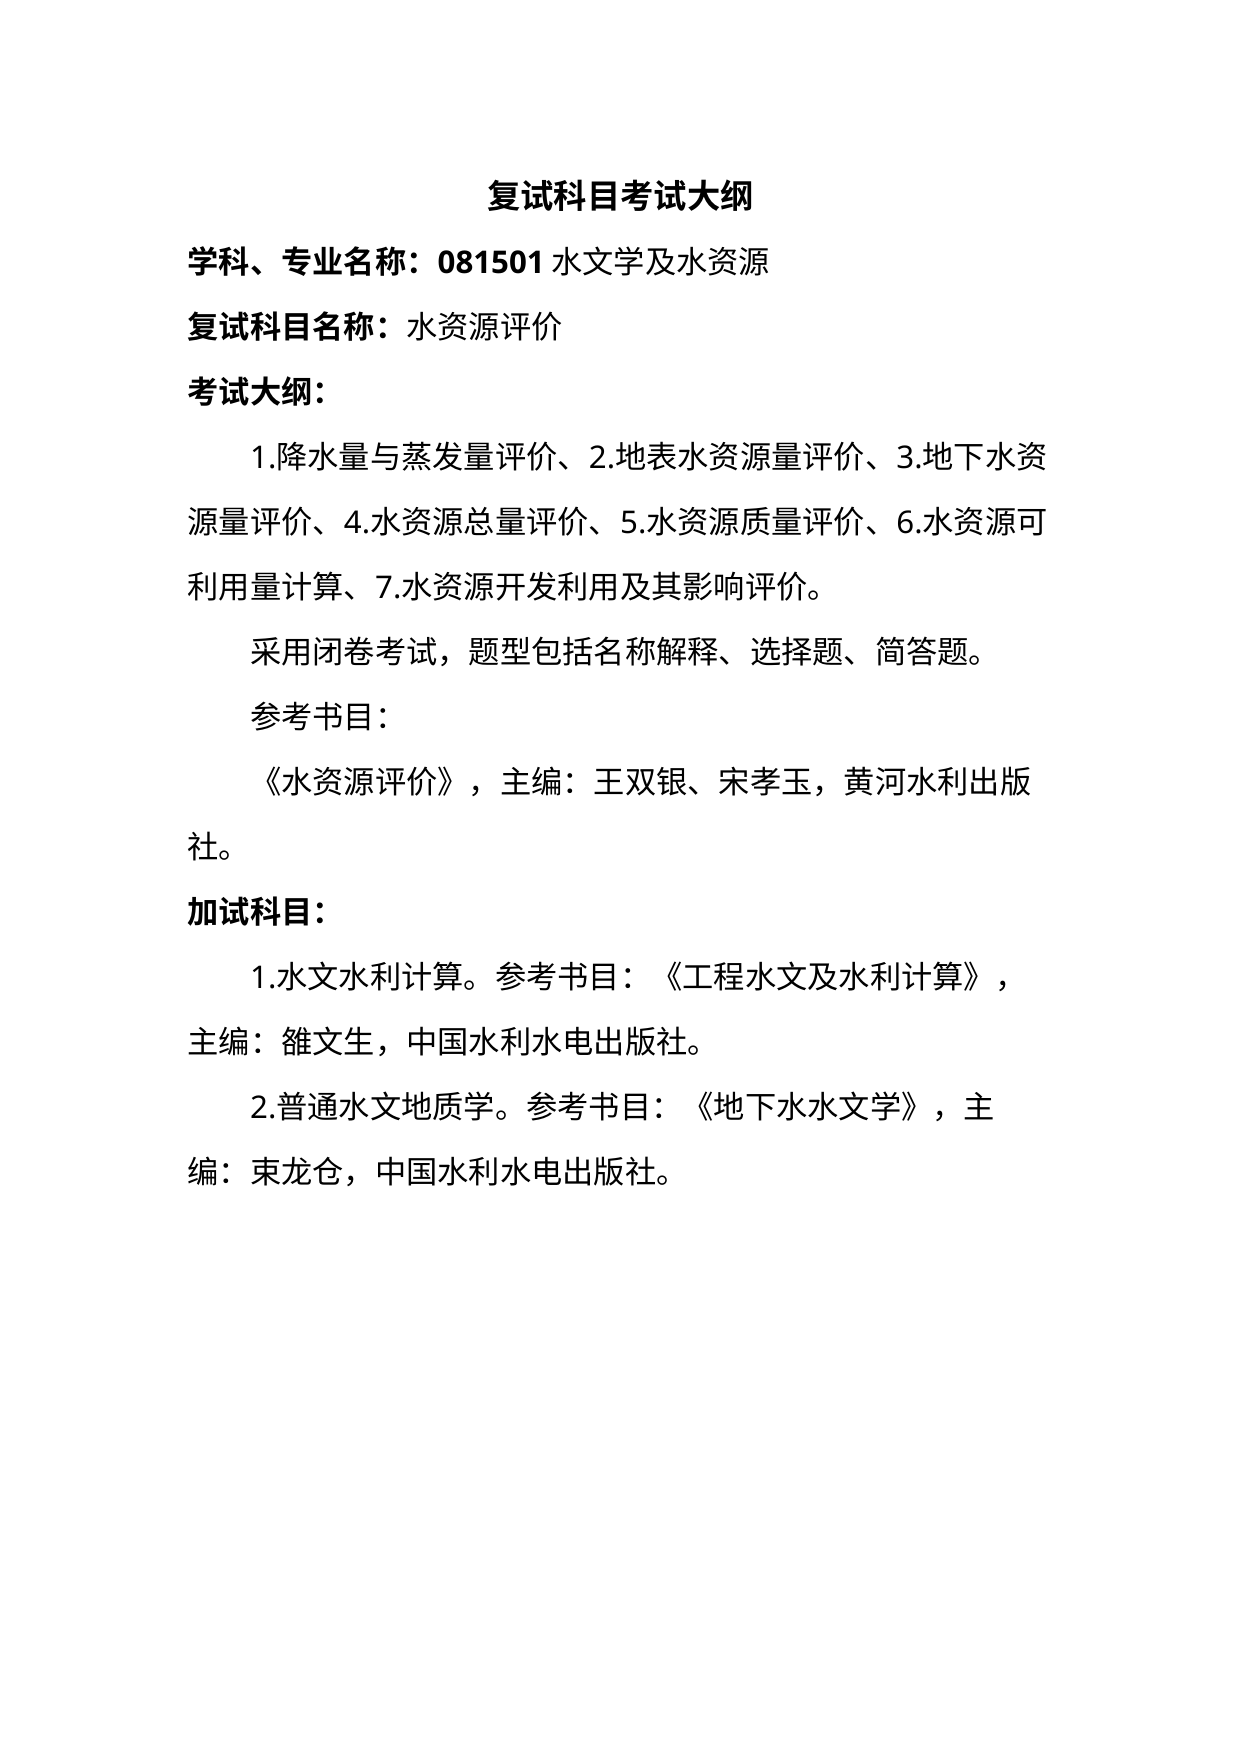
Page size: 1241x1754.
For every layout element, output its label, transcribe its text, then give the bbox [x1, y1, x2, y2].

text 1.水文水利计算。参考书目：《工程水文及水利计算》，主编：雒文生，中国水利水电出版社。 [187, 942, 1053, 1072]
text 2.普通水文地质学。参考书目：《地下水水文学》，主编：束龙仓，中国水利水电出版社。 [187, 1072, 1053, 1202]
text 考试大纲： [187, 357, 1053, 422]
text 1.降水量与蒸发量评价、2.地表水资源量评价、3.地下水资源量评价、4.水资源总量评价、5.水资源质量评价、6.水资源可利用量计算、7.水资源开发利用及其影响评价。 [187, 422, 1053, 617]
text 复试科目考试大纲 [187, 162, 1053, 227]
text 参考书目： [187, 682, 1053, 747]
text 加试科目： [187, 877, 1053, 942]
text 采用闭卷考试，题型包括名称解释、选择题、简答题。 [187, 617, 1053, 682]
text 复试科目名称：水资源评价 [187, 292, 1053, 357]
text 学科、专业名称：081501水文学及水资源 [187, 227, 1053, 292]
text 《水资源评价》，主编：王双银、宋孝玉，黄河水利出版社。 [187, 747, 1053, 877]
